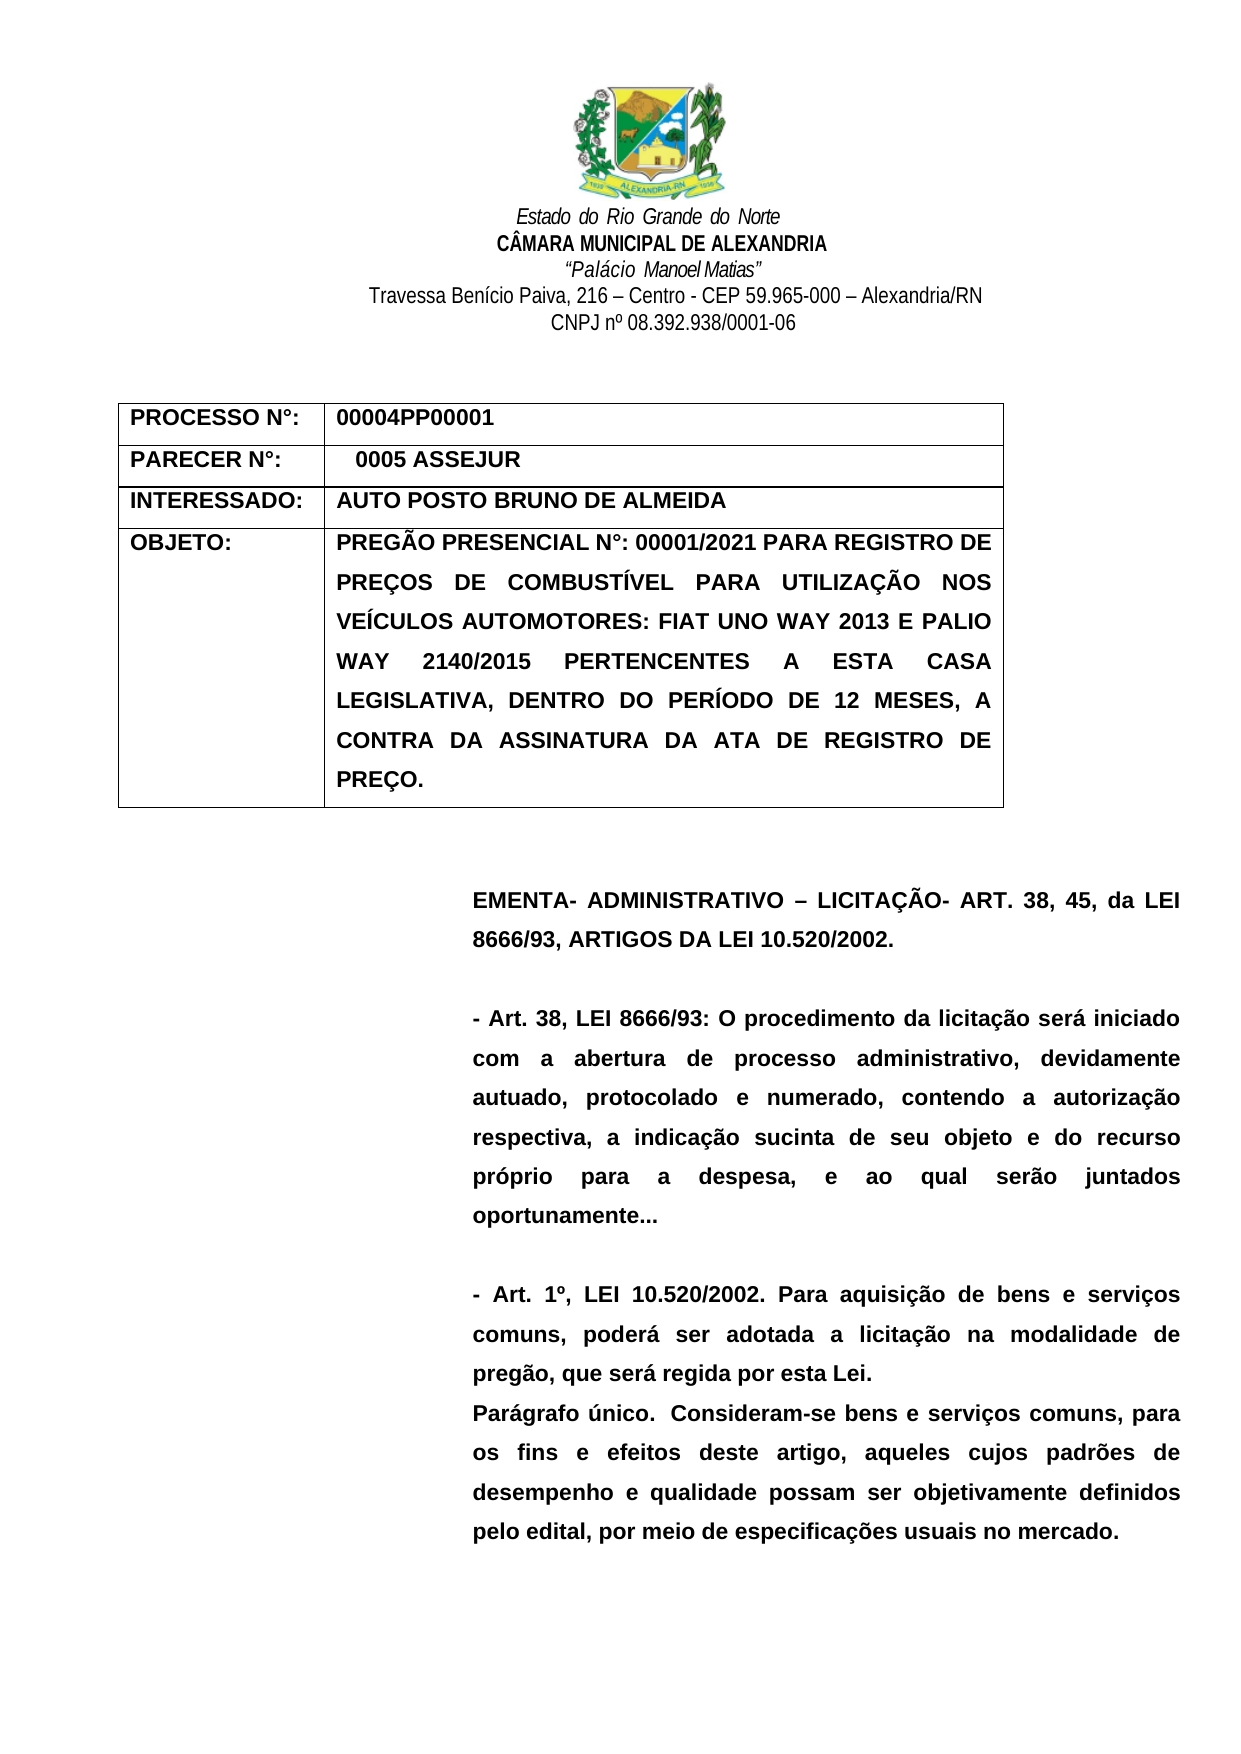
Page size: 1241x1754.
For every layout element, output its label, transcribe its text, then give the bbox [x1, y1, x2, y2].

table_cell PREGÃO PRESENCIAL N°: 00001/2021 PARA REGISTRO DE PREÇOS DE COMBUSTÍVEL PARA UTILIZAÇÃO NOS VEÍCULOS AUTOMOTORES: FIAT UNO WAY 2013 E PALIO WAY 2140/2015 PERTENCENTES A ESTA CASA LEGISLATIVA, DENTRO DO PERÍODO DE 12 MESES, A CONTRA DA ASSINATURA DA ATA DE REGISTRO DE PREÇO. [325, 529, 1003, 807]
picture [571, 81, 728, 201]
table_cell 0005 ASSEJUR [325, 446, 1003, 486]
table_header 00004PP00001 [325, 404, 1003, 445]
text EMENTA- ADMINISTRATIVO – LICITAÇÃO- ART. 38, 45, da LEI 8666/93, ARTIGOS DA LEI 10.520/2002. [472, 887, 1181, 952]
table_header PROCESSO N°: [119, 404, 324, 445]
table_cell OBJETO: [119, 529, 324, 807]
table_cell AUTO POSTO BRUNO DE ALMEIDA [325, 488, 1003, 528]
text - Art. 38, LEI 8666/93: O procedimento da licitação será iniciado com a abertura de processo administrativo, devidamente autuado, protocolado e numerado, contendo a autorização respectiva, a indicação sucinta de seu objeto e do recurso próprio para a despesa, e ao qual serão juntados oportunamente... [472, 1005, 1181, 1229]
text - Art. 1º, LEI 10.520/2002. Para aquisição de bens e serviços comuns, poderá ser adotada a licitação na modalidade de pregão, que será regida por esta Lei. [472, 1281, 1181, 1387]
table_cell INTERESSADO: [119, 488, 324, 528]
text Parágrafo único. Consideram-se bens e serviços comuns, para os fins e efeitos deste artigo, aqueles cujos padrões de desempenho e qualidade possam ser objetivamente definidos pelo edital, por meio de especificações usuais no mercado. [472, 1400, 1181, 1545]
table_cell PARECER N°: [119, 446, 324, 486]
